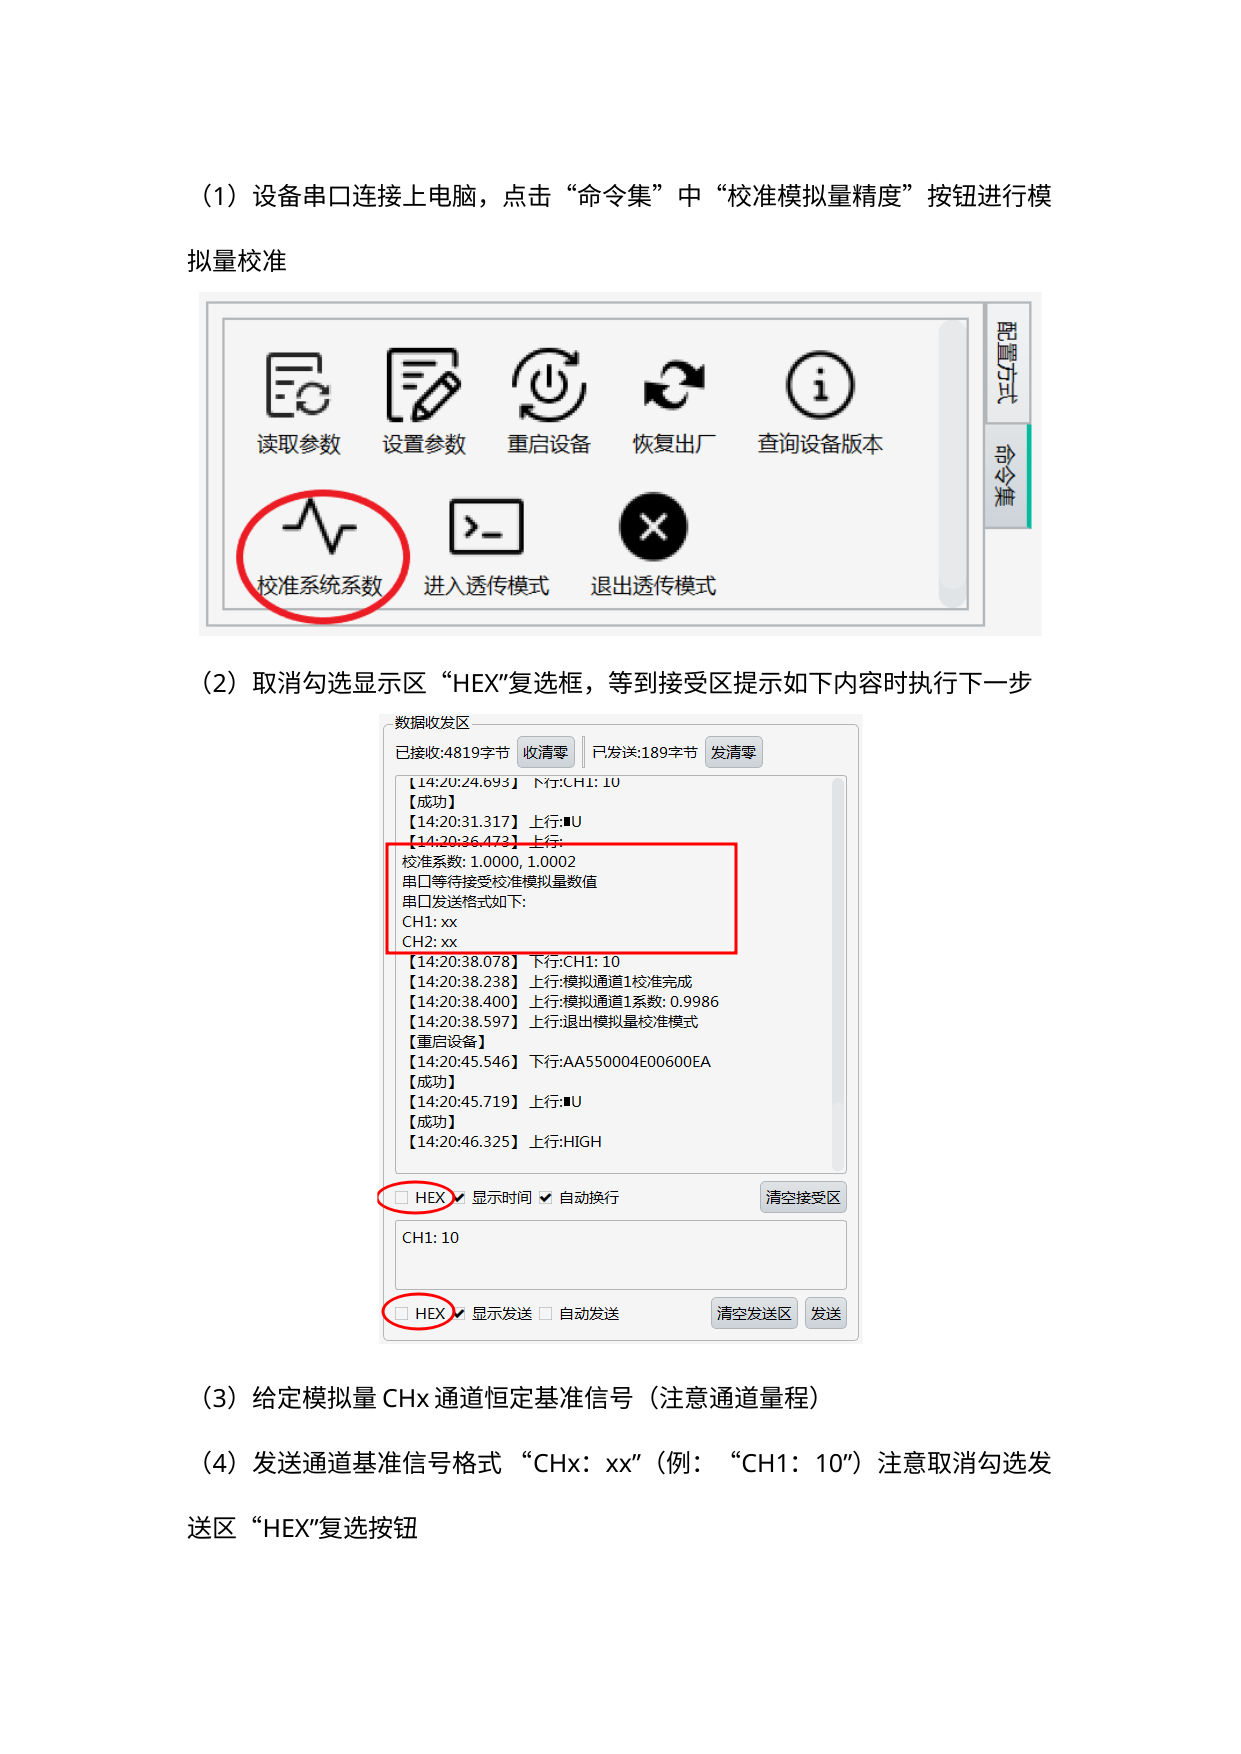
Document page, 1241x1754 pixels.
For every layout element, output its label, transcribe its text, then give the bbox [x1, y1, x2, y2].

list 取消勾选显示区“HEX”复选框，等到接受区提示如下内容时执行下一步 [187, 649, 1053, 714]
picture [377, 714, 863, 1344]
list 发送通道基准信号格式 “CHx：xx”（例：“CH1：10”）注意取消勾选发送区“HEX”复选按钮 [187, 1429, 1053, 1559]
list 给定模拟量CHx通道恒定基准信号（注意通道量程） [187, 1364, 1053, 1429]
text （1）设备串口连接上电脑，点击“命令集”中“校准模拟量精度”按钮进行模拟量校准 [187, 162, 1053, 292]
picture [198, 292, 1042, 636]
